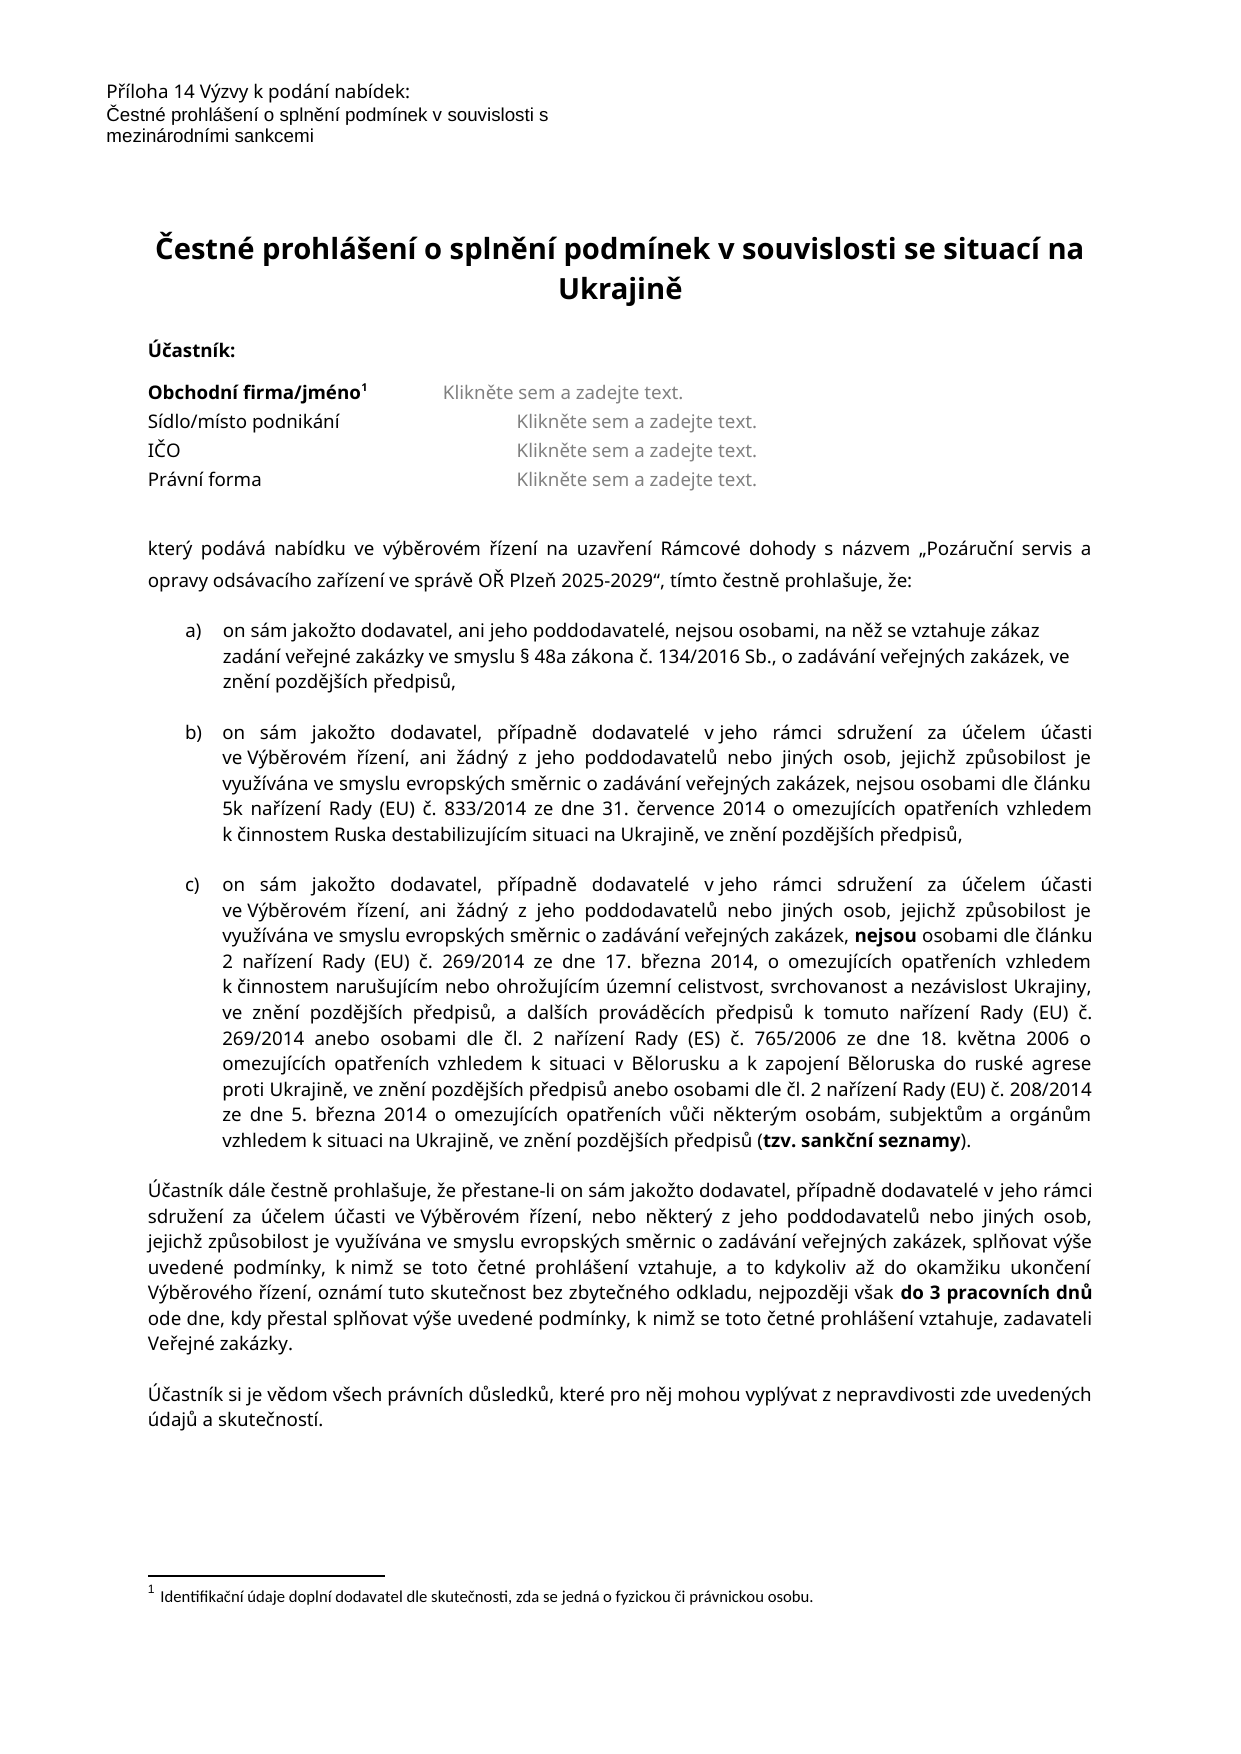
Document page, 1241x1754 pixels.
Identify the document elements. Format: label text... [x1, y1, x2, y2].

text Obchodní firma/jméno [148, 376, 1093, 405]
text Účastník: [148, 333, 1093, 364]
list on sám jakožto dodavatel, případně dodavatelé v jeho rámci sdružení za účelem účasti ve Výběrovém řízení, ani žádný z jeho poddodavatelů nebo jiných osob, jejichž způsobilost je využívána ve smyslu evropských směrnic o zadávání veřejných zakázek, nejsou osobami dle článku 5k nařízení Rady (EU) č. 833/2014 ze dne 31. července 2014 o omezujících opatřeních vzhledem k činnostem Ruska destabilizujícím situaci na Ukrajině, ve znění pozdějších předpisů, [185, 719, 1093, 847]
title Čestné prohlášení o splnění podmínek v souvislosti se situací na Ukrajině [148, 228, 1093, 308]
text Sídlo/místo podnikání [148, 405, 1093, 434]
text Právní forma [148, 463, 1093, 492]
list on sám jakožto dodavatel, ani jeho poddodavatelé, nejsou osobami, na něž se vztahuje zákaz zadání veřejné zakázky ve smyslu § 48a zákona č. 134/2016 Sb., o zadávání veřejných zakázek, ve znění pozdějších předpisů, [185, 617, 1093, 694]
list on sám jakožto dodavatel, případně dodavatelé v jeho rámci sdružení za účelem účasti ve Výběrovém řízení, ani žádný z jeho poddodavatelů nebo jiných osob, jejichž způsobilost je využívána ve smyslu evropských směrnic o zadávání veřejných zakázek, nejsou osobami dle článku 2 nařízení Rady (EU) č. 269/2014 ze dne 17. března 2014, o omezujících opatřeních vzhledem k činnostem narušujícím nebo ohrožujícím územní celistvost, svrchovanost a nezávislost Ukrajiny, ve znění pozdějších předpisů, a dalších prováděcích předpisů k tomuto nařízení Rady (EU) č. 269/2014 anebo osobami dle čl. 2 nařízení Rady (ES) č. 765/2006 ze dne 18. května 2006 o omezujících opatřeních vzhledem k situaci v Bělorusku a k zapojení Běloruska do ruské agrese proti Ukrajině, ve znění pozdějších předpisů anebo osobami dle čl. 2 nařízení Rady (EU) č. 208/2014 ze dne 5. března 2014 o omezujících opatřeních vůči některým osobám, subjektům a orgánům vzhledem k situaci na Ukrajině, ve znění pozdějších předpisů (tzv. sankční seznamy). [185, 872, 1093, 1152]
text Účastník dále čestně prohlašuje, že přestane-li on sám jakožto dodavatel, případně dodavatelé v jeho rámci sdružení za účelem účasti ve Výběrovém řízení, nebo některý z jeho poddodavatelů nebo jiných osob, jejichž způsobilost je využívána ve smyslu evropských směrnic o zadávání veřejných zakázek, splňovat výše uvedené podmínky, k nimž se toto četné prohlášení vztahuje, a to kdykoliv až do okamžiku ukončení Výběrového řízení, oznámí tuto skutečnost bez zbytečného odkladu, nejpozději však do 3 pracovních dnů ode dne, kdy přestal splňovat výše uvedené podmínky, k nimž se toto četné prohlášení vztahuje, zadavateli Veřejné zakázky. [148, 1177, 1093, 1356]
text Účastník si je vědom všech právních důsledků, které pro něj mohou vyplývat z nepravdivosti zde uvedených údajů a skutečností. [148, 1381, 1093, 1432]
text který podává nabídku ve výběrovém řízení na uzavření Rámcové dohody s názvem „Pozáruční servis a opravy odsávacího zařízení ve správě OŘ Plzeň 2025-2029“, tímto čestně prohlašuje, že: [148, 530, 1093, 592]
text IČO [148, 434, 1093, 463]
